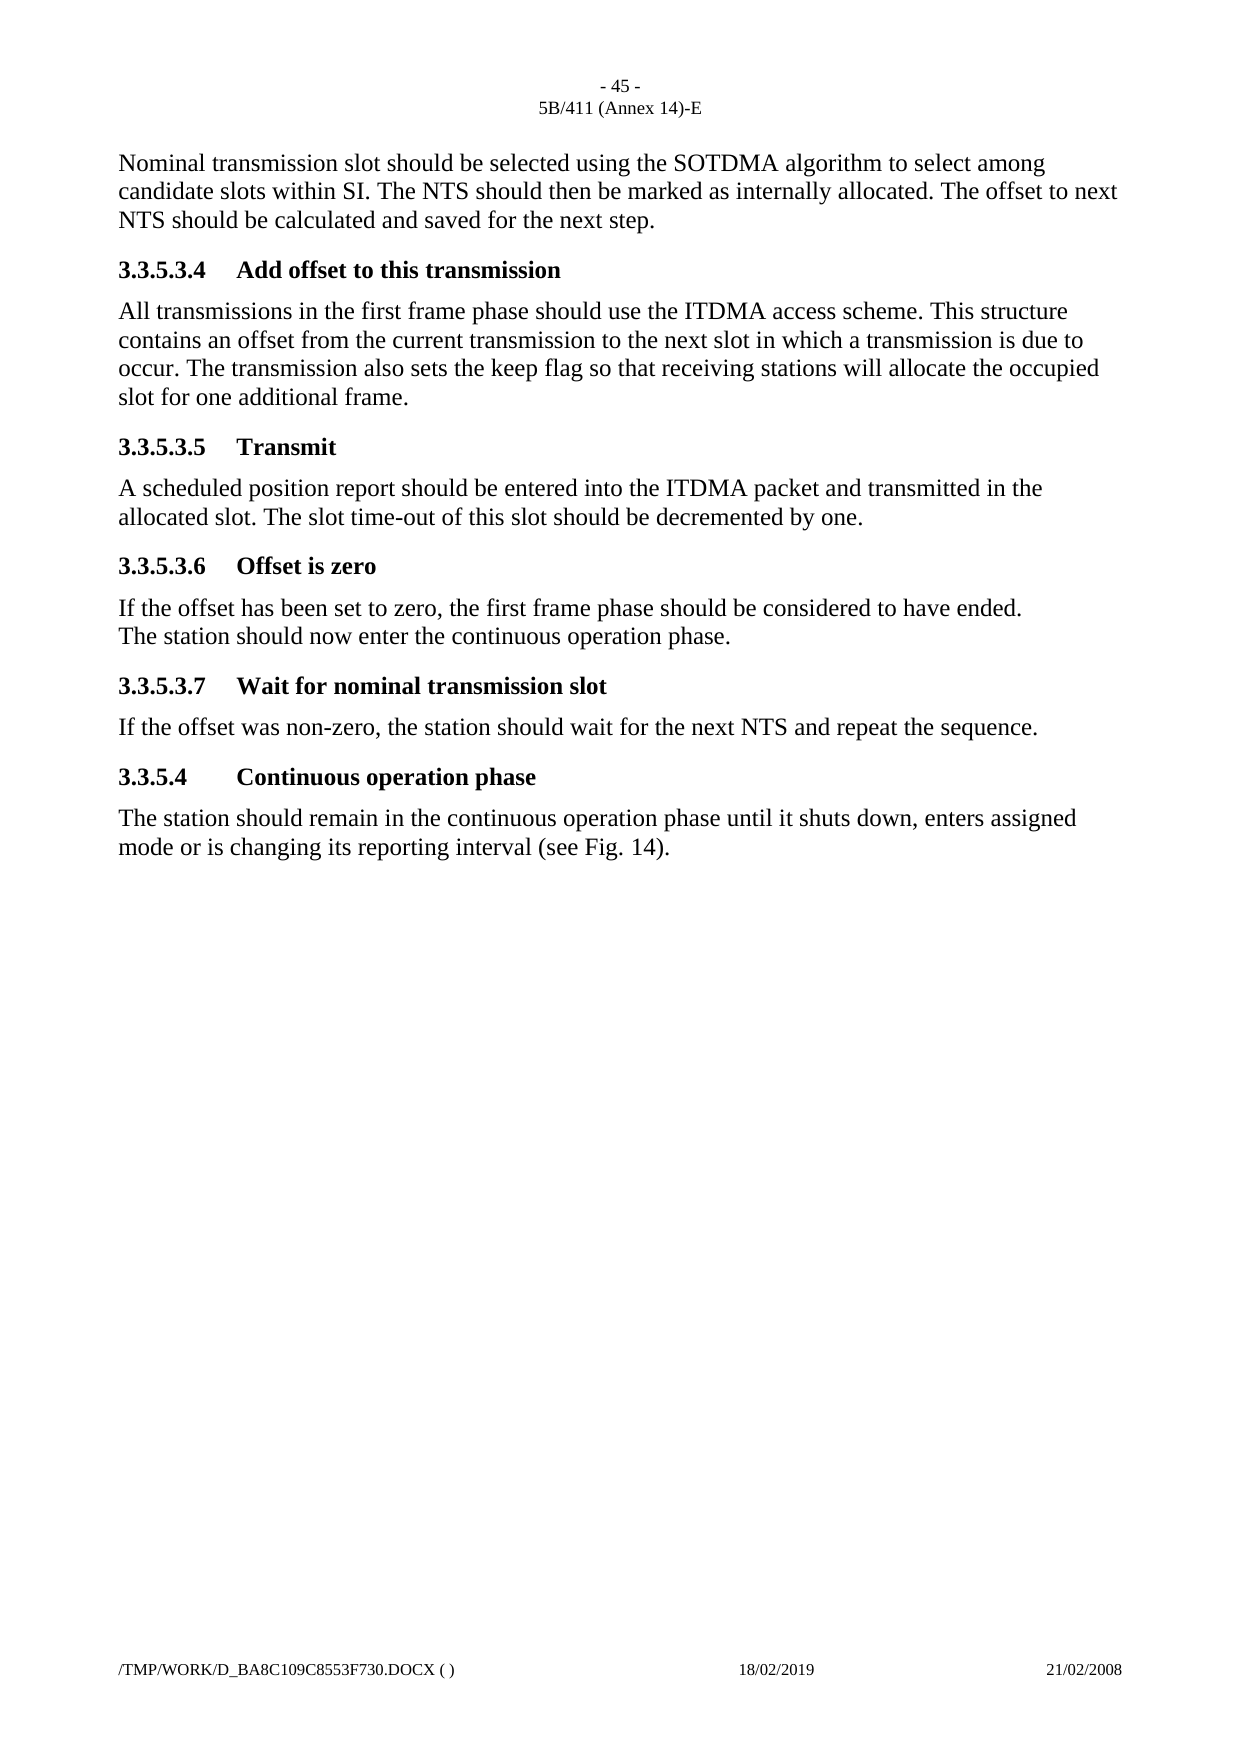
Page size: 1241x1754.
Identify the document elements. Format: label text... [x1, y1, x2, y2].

subtitle 3.3.5.3.7 Wait for nominal transmission slot [118, 671, 1122, 700]
text If the offset has been set to zero, the first frame phase should be considered to have ended. The station should now enter the continuous operation phase. [118, 593, 1122, 650]
text A scheduled position report should be entered into the ITDMA packet and transmitted in the allocated slot. The slot time-out of this slot should be decremented by one. [118, 473, 1122, 531]
text The station should remain in the continuous operation phase until it shuts down, enters assigned mode or is changing its reporting interval (see Fig. 14). [118, 803, 1122, 861]
subtitle 3.3.5.3.5 Transmit [118, 432, 1122, 461]
subtitle 3.3.5.4 Continuous operation phase [118, 762, 1122, 791]
text Nominal transmission slot should be selected using the SOTDMA algorithm to select among candidate slots within SI. The NTS should then be marked as internally allocated. The offset to next NTS should be calculated and saved for the next step. [118, 148, 1122, 234]
text All transmissions in the first frame phase should use the ITDMA access scheme. This structure contains an offset from the current transmission to the next slot in which a transmission is due to occur. The transmission also sets the keep flag so that receiving stations will allocate the occupied slot for one additional frame. [118, 296, 1122, 411]
subtitle 3.3.5.3.6 Offset is zero [118, 551, 1122, 580]
subtitle 3.3.5.3.4 Add offset to this transmission [118, 255, 1122, 283]
text If the offset was non-zero, the station should wait for the next NTS and repeat the sequence. [118, 712, 1122, 741]
